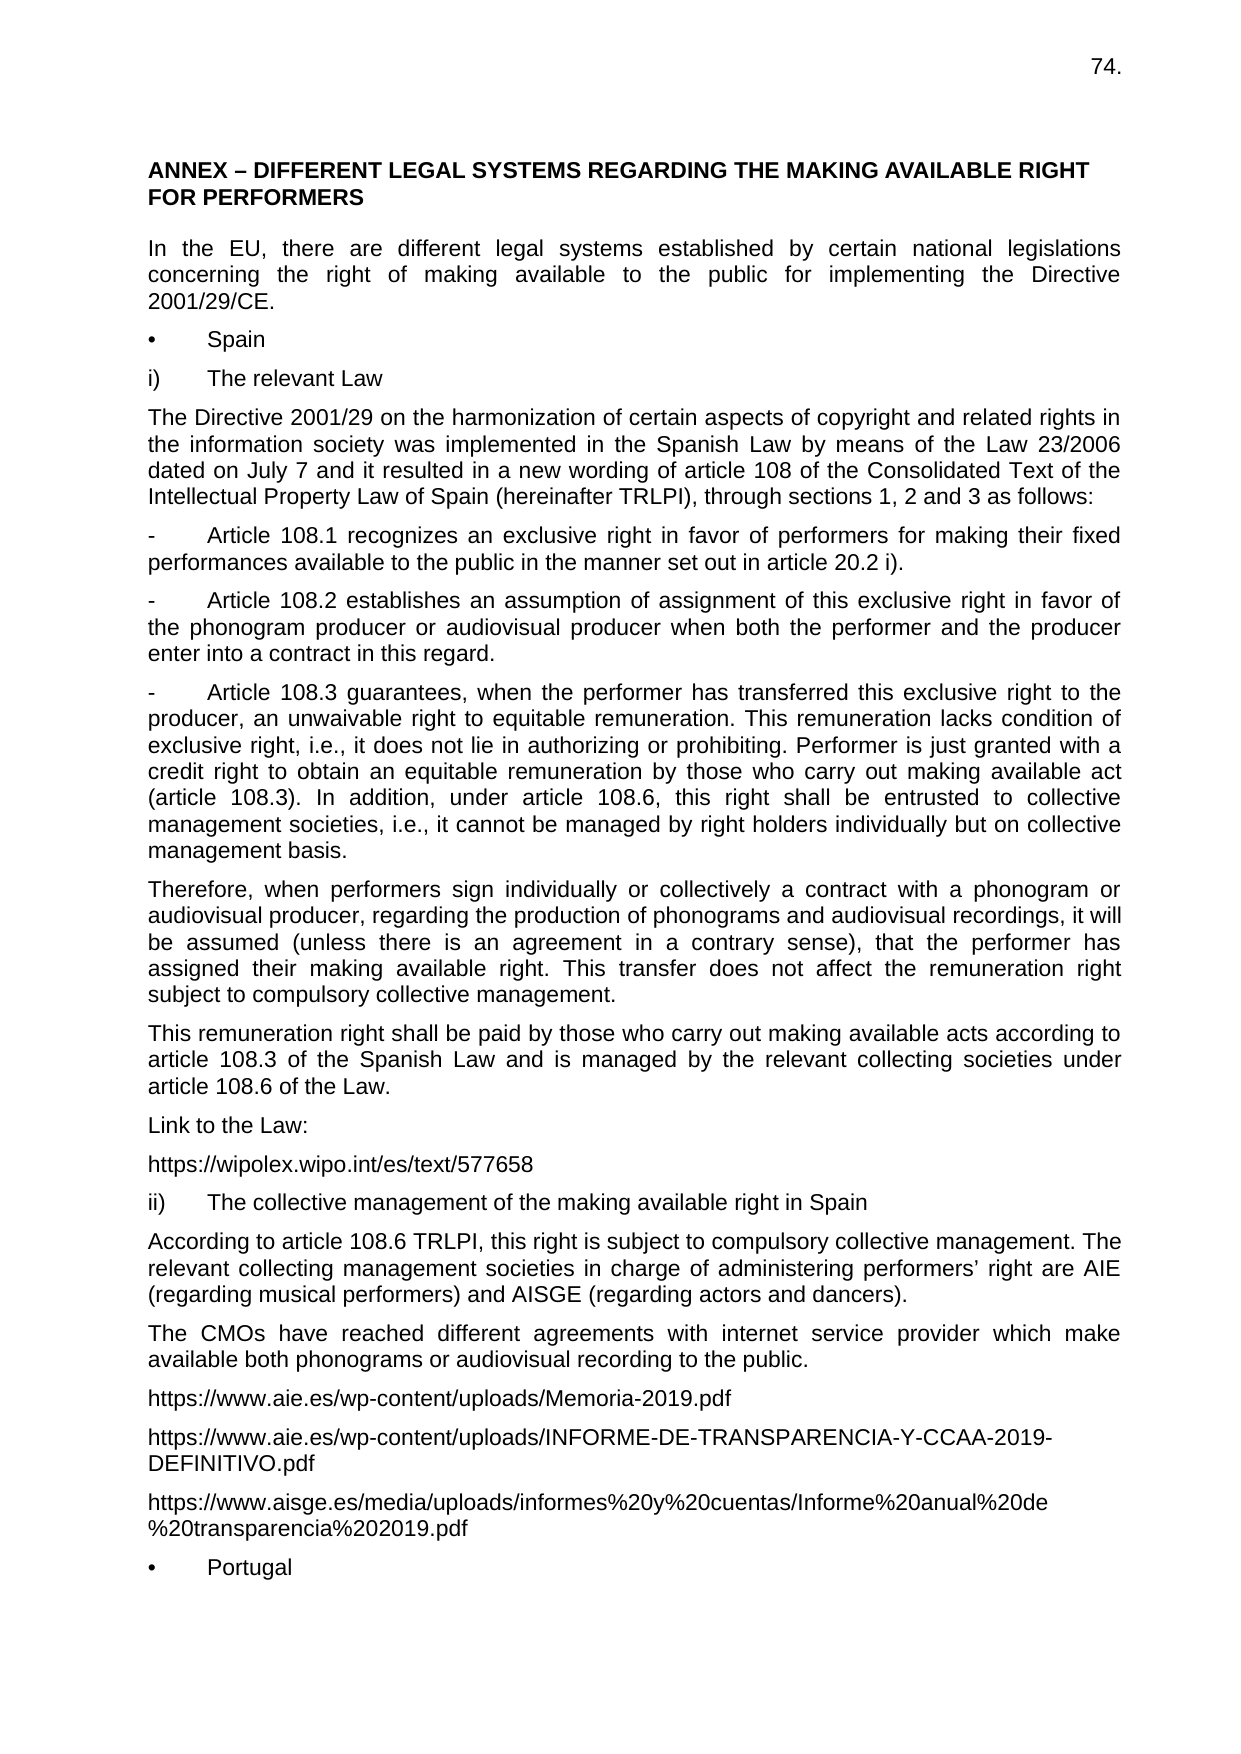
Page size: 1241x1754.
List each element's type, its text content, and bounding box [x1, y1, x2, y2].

text According to article 108.6 TRLPI, this right is subject to compulsory collective management. The relevant collecting management societies in charge of administering performers’ right are AIE (regarding musical performers) and AISGE (regarding actors and dancers). [148, 1228, 1122, 1307]
text • Spain [148, 326, 1122, 353]
text In the EU, there are different legal systems established by certain national legislations concerning the right of making available to the public for implementing the Directive 2001/29/CE. [148, 235, 1122, 314]
text - Article 108.2 establishes an assumption of assignment of this exclusive right in favor of the phonogram producer or audiovisual producer when both the performer and the producer enter into a contract in this regard. [148, 587, 1122, 666]
text https://wipolex.wipo.int/es/text/577658 [148, 1151, 1122, 1177]
text ii) The collective management of the making available right in Spain [148, 1189, 1122, 1216]
text - Article 108.1 recognizes an exclusive right in favor of performers for making their fixed performances available to the public in the manner set out in article 20.2 i). [148, 522, 1122, 575]
text The CMOs have reached different agreements with internet service provider which make available both phonograms or audiovisual recording to the public. [148, 1320, 1122, 1372]
text https://www.aie.es/wp-content/uploads/INFORME-DE-TRANSPARENCIA-Y-CCAA-2019-DEFINITIVO.pdf [148, 1424, 1122, 1477]
text https://www.aie.es/wp-content/uploads/Memoria-2019.pdf [148, 1385, 1122, 1411]
text Link to the Law: [148, 1112, 1122, 1138]
text This remuneration right shall be paid by those who carry out making available acts according to article 108.3 of the Spanish Law and is managed by the relevant collecting societies under article 108.6 of the Law. [148, 1020, 1122, 1099]
text The Directive 2001/29 on the harmonization of certain aspects of copyright and related rights in the information society was implemented in the Spanish Law by means of the Law 23/2006 dated on July 7 and it resulted in a new wording of article 108 of the Consolidated Text of the Intellectual Property Law of Spain (hereinafter TRLPI), through sections 1, 2 and 3 as follows: [148, 404, 1122, 509]
subtitle Annex – Different legal systems regarding the making available right for performers [148, 157, 1122, 210]
text Therefore, when performers sign individually or collectively a contract with a phonogram or audiovisual producer, regarding the production of phonograms and audiovisual recordings, it will be assumed (unless there is an agreement in a contrary sense), that the performer has assigned their making available right. This transfer does not affect the remuneration right subject to compulsory collective management. [148, 876, 1122, 1008]
text i) The relevant Law [148, 365, 1122, 392]
text - Article 108.3 guarantees, when the performer has transferred this exclusive right to the producer, an unwaivable right to equitable remuneration. This remuneration lacks condition of exclusive right, i.e., it does not lie in authorizing or prohibiting. Performer is just granted with a credit right to obtain an equitable remuneration by those who carry out making available act (article 108.3). In addition, under article 108.6, this right shall be entrusted to collective management societies, i.e., it cannot be managed by right holders individually but on collective management basis. [148, 679, 1122, 863]
text https://www.aisge.es/media/uploads/informes%20y%20cuentas/Informe%20anual%20de%20transparencia%202019.pdf [148, 1489, 1122, 1542]
text • Portugal [148, 1554, 1122, 1581]
